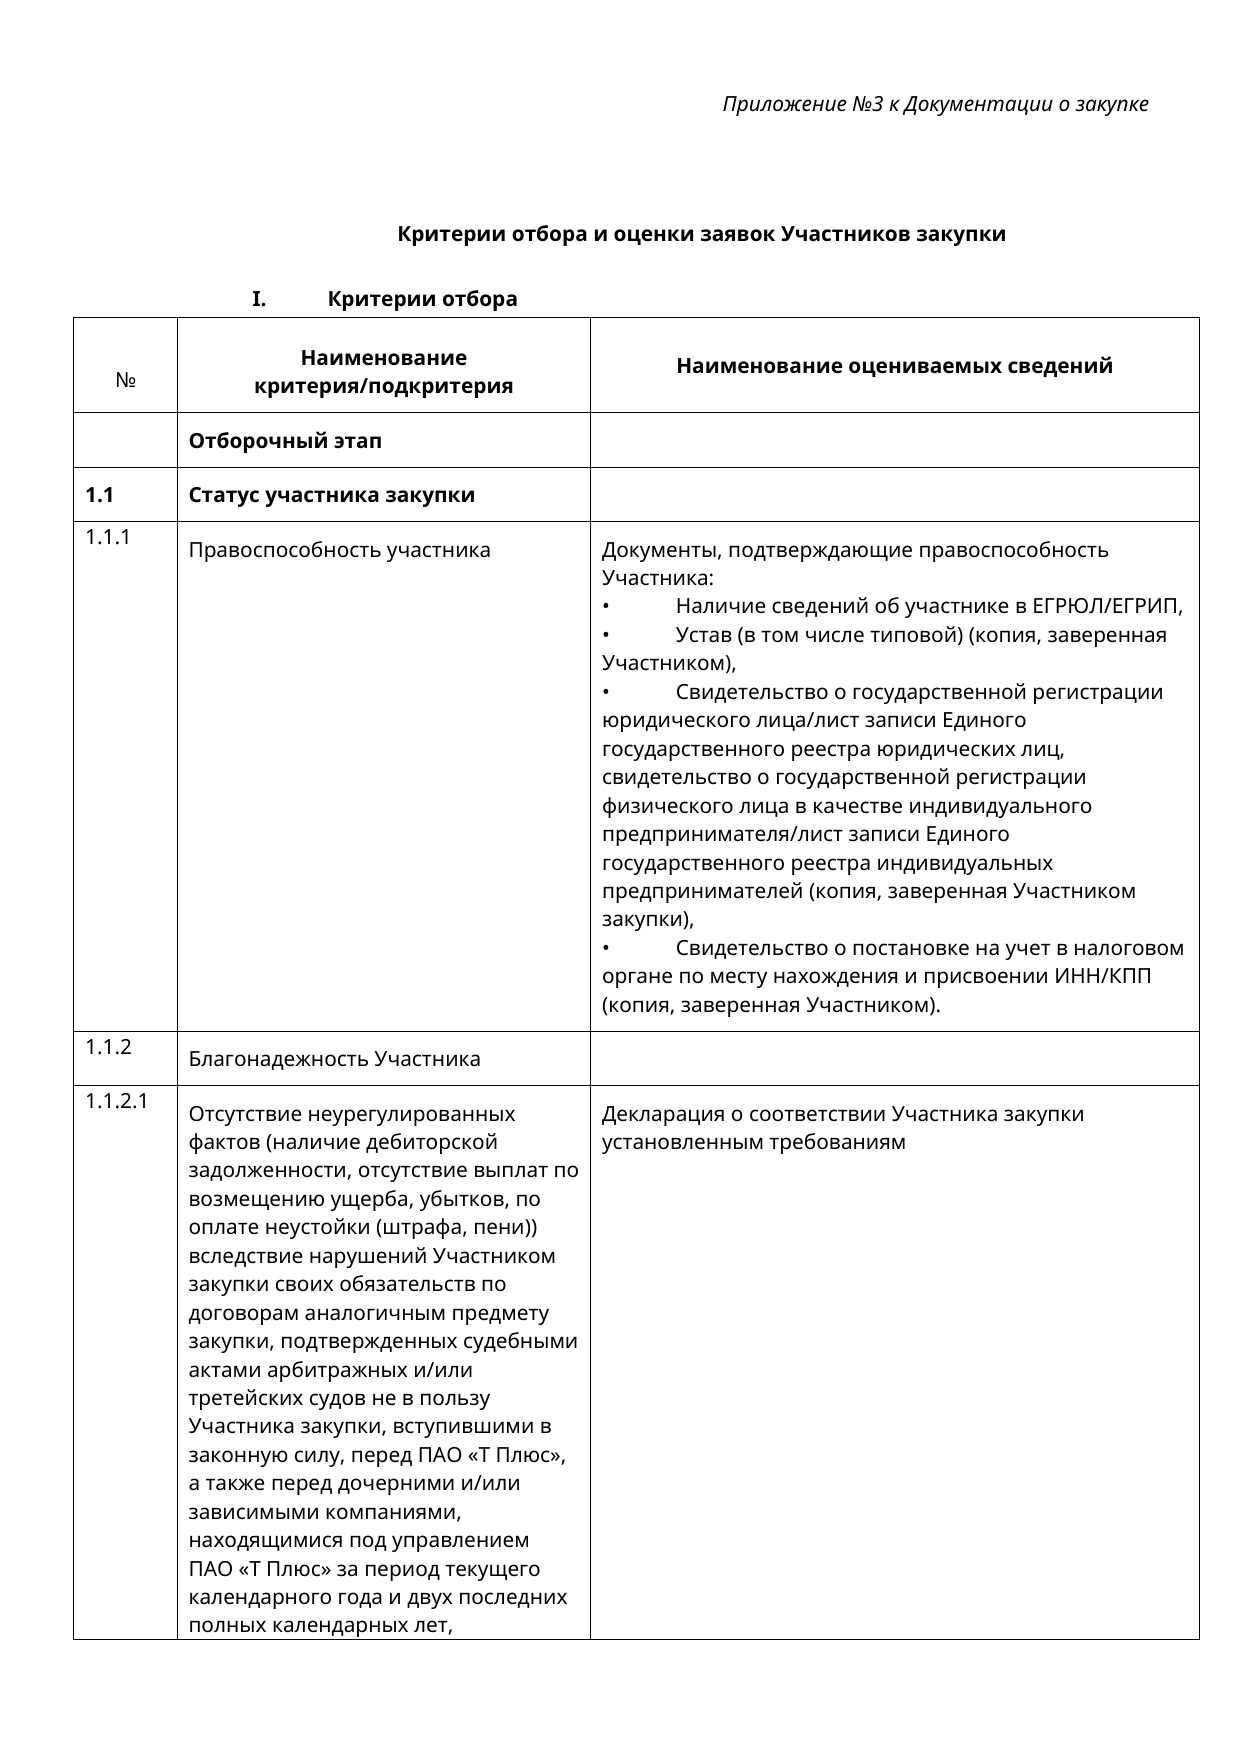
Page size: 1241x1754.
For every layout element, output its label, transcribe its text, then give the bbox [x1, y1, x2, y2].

table_cell Отборочный этап [178, 413, 590, 467]
list Приложение №3 к Документации о закупке [252, 89, 1152, 117]
table_header Наименование оцениваемых сведений [591, 318, 1199, 412]
table_cell 1.1 [74, 468, 177, 521]
table_cell [591, 468, 1199, 521]
table_cell 1.1.1 [74, 522, 177, 1031]
list Критерии отбора и оценки заявок Участников закупки [252, 219, 1152, 247]
list Критерии отбора [252, 284, 1152, 313]
table_header № [74, 318, 177, 412]
table_cell Правоспособность участника [178, 522, 590, 1031]
table_cell 1.1.2.1 [74, 1086, 177, 1639]
table_cell Статус участника закупки [178, 468, 590, 521]
table_cell [591, 1032, 1199, 1085]
table_cell 1.1.2 [74, 1032, 177, 1085]
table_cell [178, 1086, 590, 1639]
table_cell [591, 1086, 1199, 1639]
table_cell Документы, подтверждающие правоспособность Участника: • Наличие сведений об участнике в ЕГРЮЛ/ЕГРИП, • Устав (в том числе типовой) (копия, заверенная Участником), • Свидетельство о государственной регистрации юридического лица/лист записи Единого государственного реестра юридических лиц, свидетельство о государственной регистрации физического лица в качестве индивидуального предпринимателя/лист записи Единого государственного реестра индивидуальных предпринимателей (копия, заверенная Участником закупки), • Свидетельство о постановке на учет в налоговом органе по месту нахождения и присвоении ИНН/КПП (копия, заверенная Участником). [591, 522, 1199, 1031]
table_cell [74, 413, 177, 467]
table_cell [591, 413, 1199, 467]
table_cell Благонадежность Участника [178, 1032, 590, 1085]
table_header Наименование критерия/подкритерия [178, 318, 590, 412]
